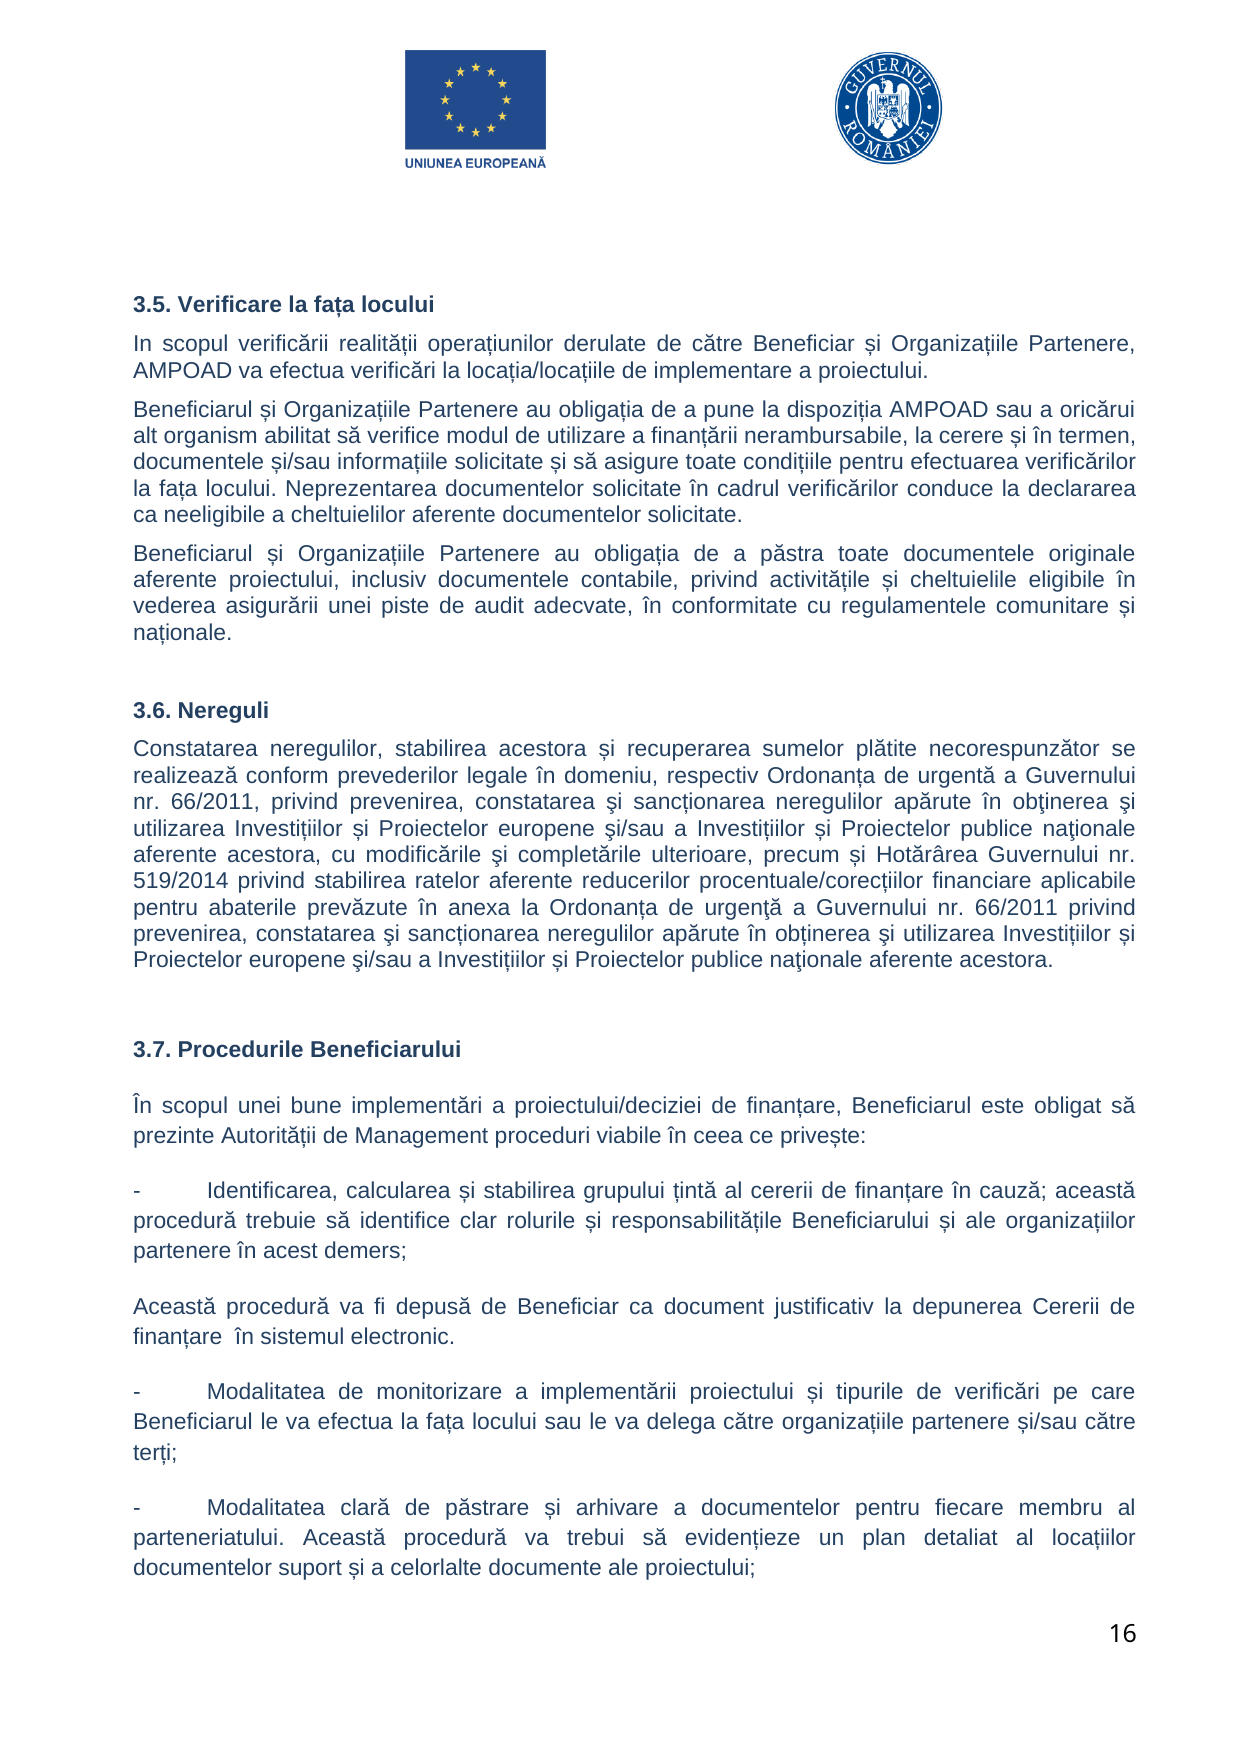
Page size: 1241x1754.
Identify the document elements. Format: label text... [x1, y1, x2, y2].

text Această procedură va fi depusă de Beneficiar ca document justificativ la depunerea Cererii de finanțare în sistemul electronic. [133, 1293, 1137, 1349]
picture [833, 50, 943, 165]
text - Identificarea, calcularea și stabilirea grupului țintă al cererii de finanțare în cauză; această procedură trebuie să identifice clar rolurile și responsabilitățile Beneficiarului și ale organizațiilor partenere în acest demers; [133, 1177, 1137, 1264]
text - Modalitatea de monitorizare a implementării proiectului și tipurile de verificări pe care Beneficiarul le va efectua la fața locului sau le va delega către organizațiile partenere și/sau către terți; [133, 1378, 1137, 1465]
picture [405, 50, 546, 168]
text Beneficiarul și Organizațiile Partenere au obligația de a pune la dispoziția AMPOAD sau a oricărui alt organism abilitat să verifice modul de utilizare a finanțării nerambursabile, la cerere și în termen, documentele și/sau informațiile solicitate și să asigure toate condițiile pentru efectuarea verificărilor la fața locului. Neprezentarea documentelor solicitate în cadrul verificărilor conduce la declararea ca neeligibile a cheltuielilor aferente documentelor solicitate. [133, 396, 1137, 527]
text Beneficiarul și Organizațiile Partenere au obligația de a păstra toate documentele originale aferente proiectului, inclusiv documentele contabile, privind activitățile și cheltuielile eligibile în vederea asigurării unei piste de audit adecvate, în conformitate cu regulamentele comunitare și naționale. [133, 540, 1137, 645]
text 3.6. Nereguli [133, 697, 1137, 723]
text In scopul verificării realității operațiunilor derulate de către Beneficiar și Organizațiile Partenere, AMPOAD va efectua verificări la locația/locațiile de implementare a proiectului. [133, 330, 1137, 383]
text În scopul unei bune implementări a proiectului/deciziei de finanțare, Beneficiarul este obligat să prezinte Autorității de Management proceduri viabile în ceea ce privește: [133, 1092, 1137, 1148]
text Constatarea neregulilor, stabilirea acestora și recuperarea sumelor plătite necorespunzător se realizează conform prevederilor legale în domeniu, respectiv Ordonanța de urgentă a Guvernului nr. 66/2011, privind prevenirea, constatarea şi sancționarea neregulilor apărute în obţinerea şi utilizarea Investițiilor și Proiectelor europene şi/sau a Investițiilor și Proiectelor publice naţionale aferente acestora, cu modificările şi completările ulterioare, precum și Hotărârea Guvernului nr. 519/2014 privind stabilirea ratelor aferente reducerilor procentuale/corecțiilor financiare aplicabile pentru abaterile prevăzute în anexa la Ordonanța de urgenţă a Guvernului nr. 66/2011 privind prevenirea, constatarea şi sancționarea neregulilor apărute în obținerea şi utilizarea Investițiilor și Proiectelor europene şi/sau a Investițiilor și Proiectelor publice naţionale aferente acestora. [133, 735, 1137, 973]
text - Modalitatea clară de păstrare și arhivare a documentelor pentru fiecare membru al parteneriatului. Această procedură va trebui să evidențieze un plan detaliat al locațiilor documentelor suport și a celorlalte documente ale proiectului; [133, 1494, 1137, 1581]
text 3.7. Procedurile Beneficiarului [133, 1036, 1137, 1063]
text 3.5. Verificare la fața locului [133, 291, 1137, 318]
